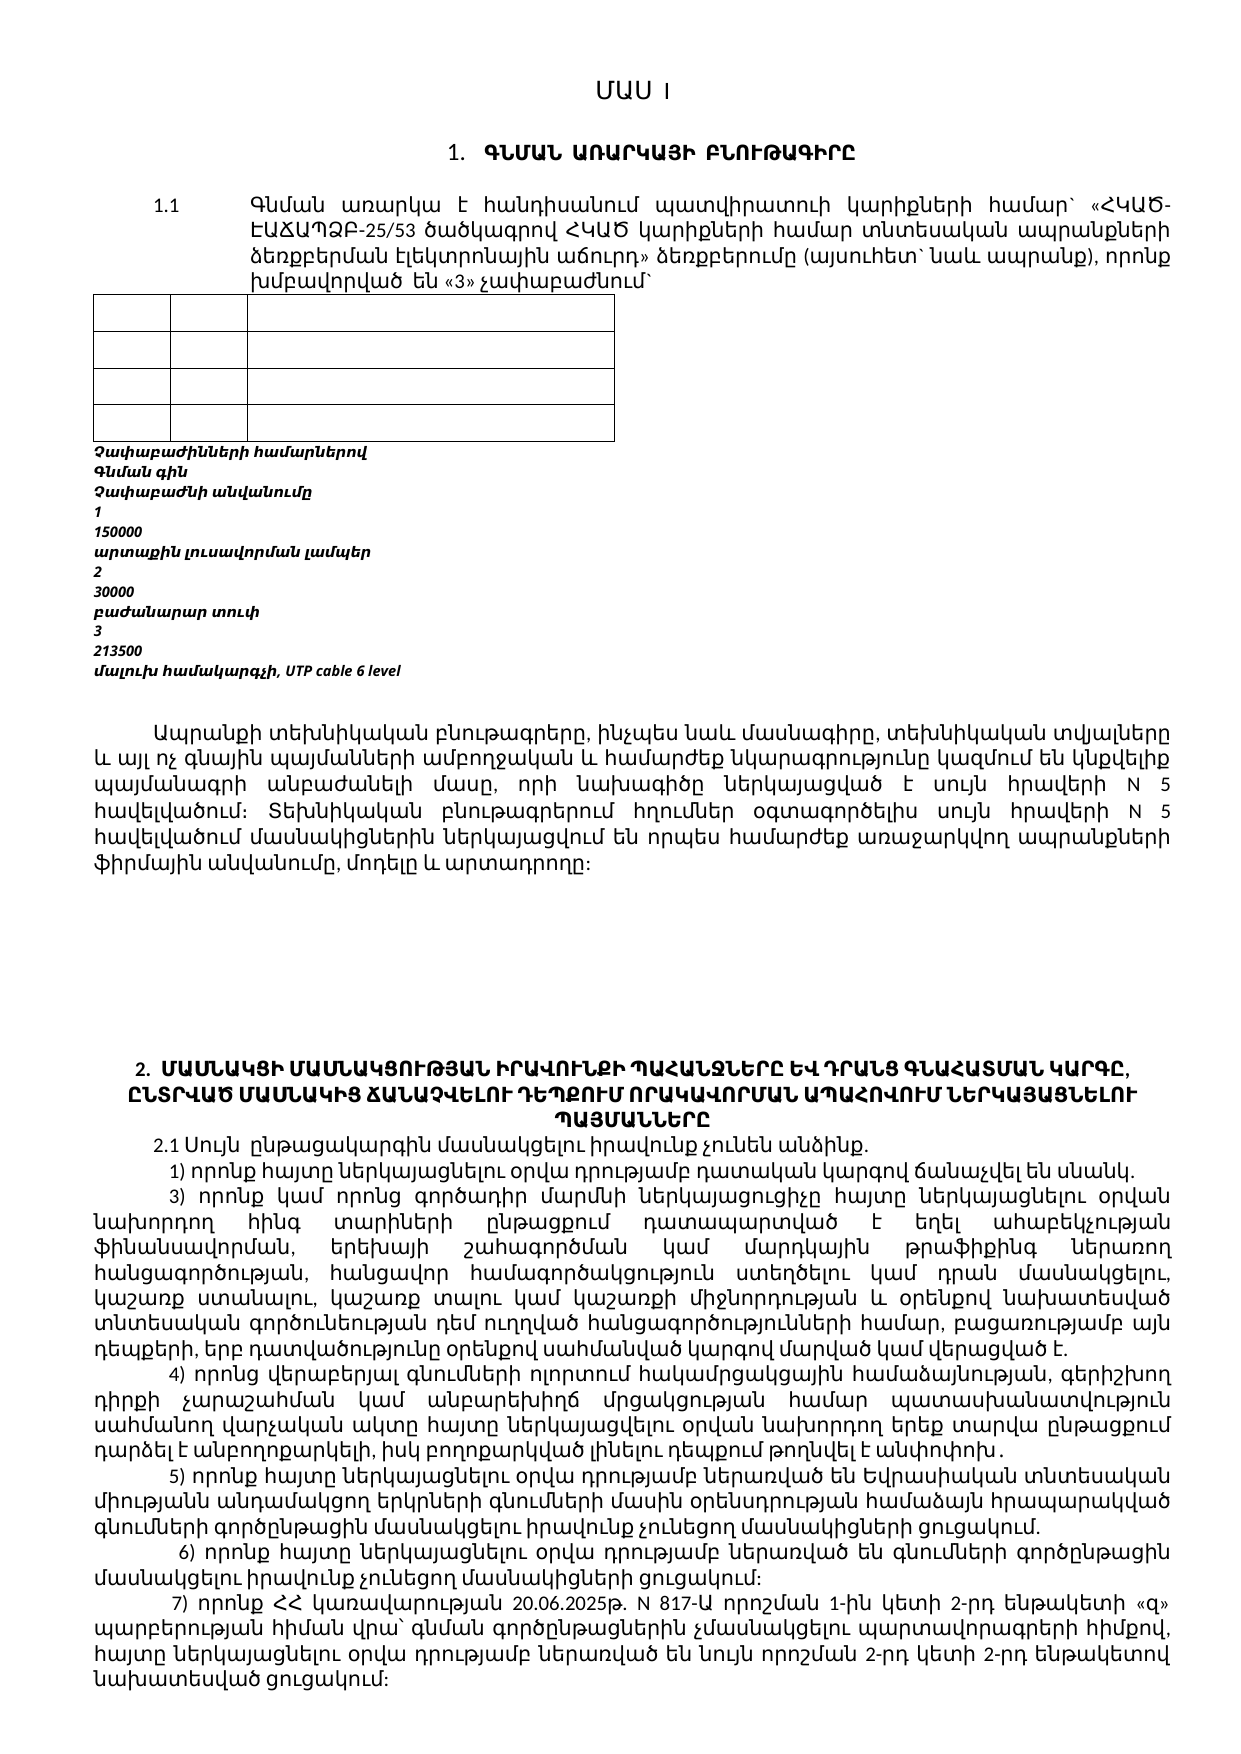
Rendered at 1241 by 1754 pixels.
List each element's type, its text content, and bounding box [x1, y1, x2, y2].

list ԳՆՄԱՆ ԱՌԱՐԿԱՅԻ ԲՆՈՒԹԱԳԻՐԸ [131, 136, 1171, 167]
text 5) որոնք հայտը ներկայացնելու օրվա դրությամբ ներառված են Եվրասիական տնտեսական միությանն անդամակցող երկրների գնումների մասին օրենսդրության համաձայն հրապարակված գնումների գործընթացին մասնակցելու իրավունք չունեցող մասնակիցների ցուցակում. [94, 1463, 1171, 1539]
text 2.1 Սույն ընթացակարգին մասնակցելու իրավունք չունեն անձինք. [94, 1133, 1171, 1158]
text 7) որոնք ՀՀ կառավարության 20.06.2025թ. N 817-Ա որոշման 1-ին կետի 2-րդ ենթակետի «զ» պարբերության հիման վրա՝ գնման գործընթացներին չմասնակցելու պարտավորագրերի հիմքով, հայտը ներկայացնելու օրվա դրությամբ ներառված են նույն որոշման 2-րդ կետի 2-րդ ենթակետով նախատեսված ցուցակում: [94, 1590, 1171, 1692]
text 4) որոնց վերաբերյալ գնումների ոլորտում հակամրցակցային համաձայնության, գերիշխող դիրքի չարաշահման կամ անբարեխիղճ մրցակցության համար պատասխանատվություն սահմանող վարչական ակտը հայտը ներկայացվելու օրվան նախորդող երեք տարվա ընթացքում դարձել է անբողոքարկելի, իսկ բողոքարկված լինելու դեպքում թողնվել է անփոփոխ․ [94, 1361, 1171, 1463]
text 2. ՄԱՍՆԱԿՑԻ ՄԱՍՆԱԿՑՈՒԹՅԱՆ ԻՐԱՎՈՒՆՔԻ ՊԱՀԱՆՋՆԵՐԸ ԵՎ ԴՐԱՆՑ ԳՆԱՀԱՏՄԱՆ ԿԱՐԳԸ, ԸՆՏՐՎԱԾ ՄԱՍՆԱԿԻՑ ՃԱՆԱՉՎԵԼՈՒ ԴԵՊՔՈՒՄ ՈՐԱԿԱՎՈՐՄԱՆ ԱՊԱՀՈՎՈՒՄ ՆԵՐԿԱՅԱՑՆԵԼՈՒ ՊԱՅՄԱՆՆԵՐԸ [94, 1056, 1171, 1133]
text 3) որոնք կամ որոնց գործադիր մարմնի ներկայացուցիչը հայտը ներկայացնելու օրվան նախորդող հինգ տարիների ընթացքում դատապարտված է եղել ահաբեկչության ֆինանսավորման, երեխայի շահագործման կամ մարդկային թրաֆիքինգ ներառող հանցագործության, հանցավոր համագործակցություն ստեղծելու կամ դրան մասնակցելու, կաշառք ստանալու, կաշառք տալու կամ կաշառքի միջնորդության և օրենքով նախատեսված տնտեսական գործունեության դեմ ուղղված հանցագործությունների համար, բացառությամբ այն դեպքերի, երբ դատվածությունը օրենքով սահմանված կարգով մարված կամ վերացված է. [94, 1183, 1171, 1361]
subtitle Գնման առարկա է հանդիսանում պատվիրատուի կարիքների համար` «ՀԿԱԾ-ԷԱՃԱՊՁԲ-25/53 ծածկագրով ՀԿԱԾ կարիքների համար տնտեսական ապրանքների ձեռքբերման էլեկտրոնային աճուրդ» ձեռքբերումը (այսուհետ` նաև ապրանք), որոնք խմբավորված են «3» չափաբաժնում` [153, 192, 1171, 294]
text ՄԱՍ I [94, 75, 1171, 106]
text Ապրանքի տեխնիկական բնութագրերը, ինչպես նաև մասնագիրը, տեխնիկական տվյալները և այլ ոչ գնային պայմանների ամբողջական և համարժեք նկարագրությունը կազմում են կնքվելիք պայմանագրի անբաժանելի մասը, որի նախագիծը ներկայացված է սույն հրավերի N 5 հավելվածում։ Տեխնիկական բնութագրերում հղումներ օգտագործելիս սույն հրավերի N 5 հավելվածում մասնակիցներին ներկայացվում են որպես համարժեք առաջարկվող ապրանքների ֆիրմային անվանումը, մոդելը և արտադրողը: [94, 720, 1171, 875]
text 1) որոնք հայտը ներկայացնելու օրվա դրությամբ դատական կարգով ճանաչվել են սնանկ. [94, 1158, 1171, 1183]
text 6) որոնք հայտը ներկայացնելու օրվա դրությամբ ներառված են գնումների գործընթացին մասնակցելու իրավունք չունեցող մասնակիցների ցուցակում: [94, 1539, 1171, 1590]
